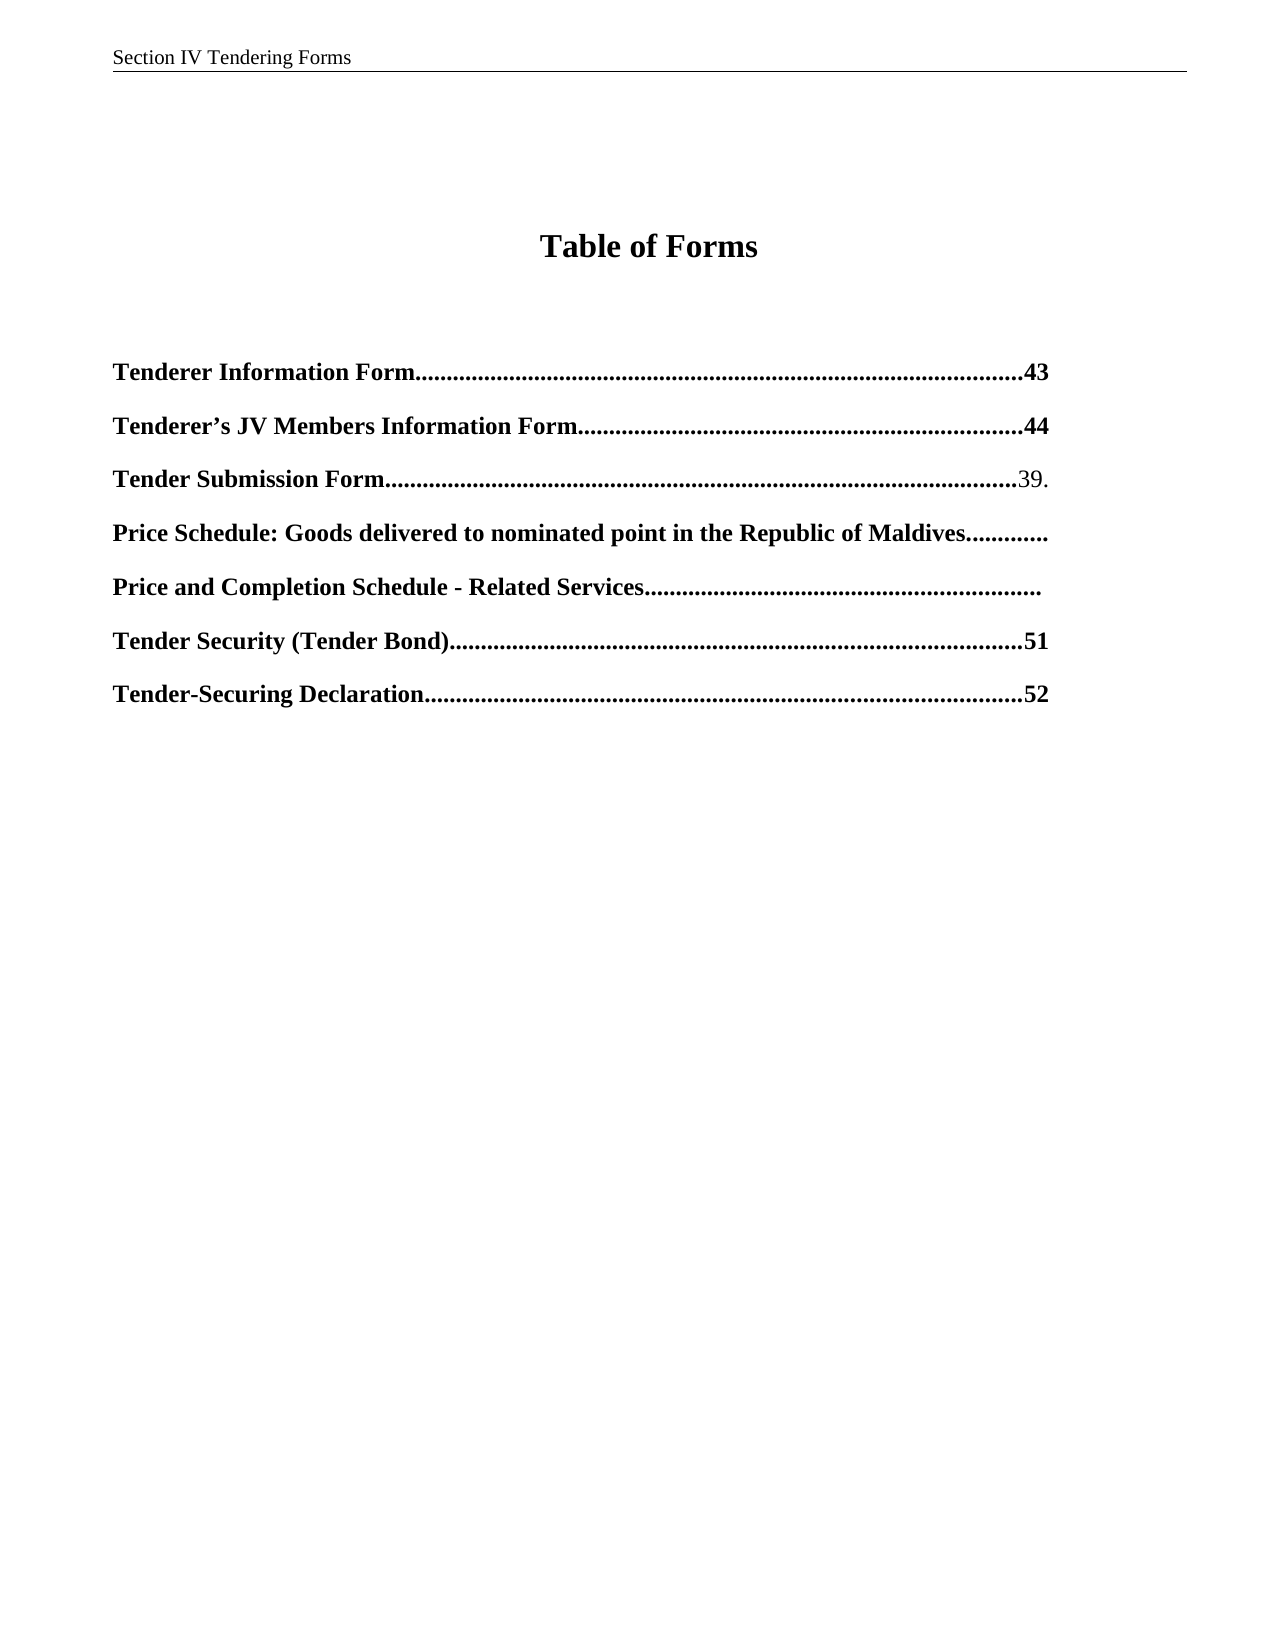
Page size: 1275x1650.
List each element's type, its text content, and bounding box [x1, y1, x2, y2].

text Table of Forms [112, 227, 1185, 265]
text Tenderer Information Form 43 [112, 357, 1185, 386]
text Price and Completion Schedule - Related Services [112, 572, 1185, 601]
text Price Schedule: Goods delivered to nominated point in the Republic of Maldives. [112, 518, 1185, 547]
text Tender-Securing Declaration 52 [112, 679, 1185, 708]
text Tender Submission Form 39. [112, 464, 1185, 493]
text Tender Security (Tender Bond) 51 [112, 626, 1185, 654]
text Tenderer’s JV Members Information Form 44 [112, 411, 1185, 439]
